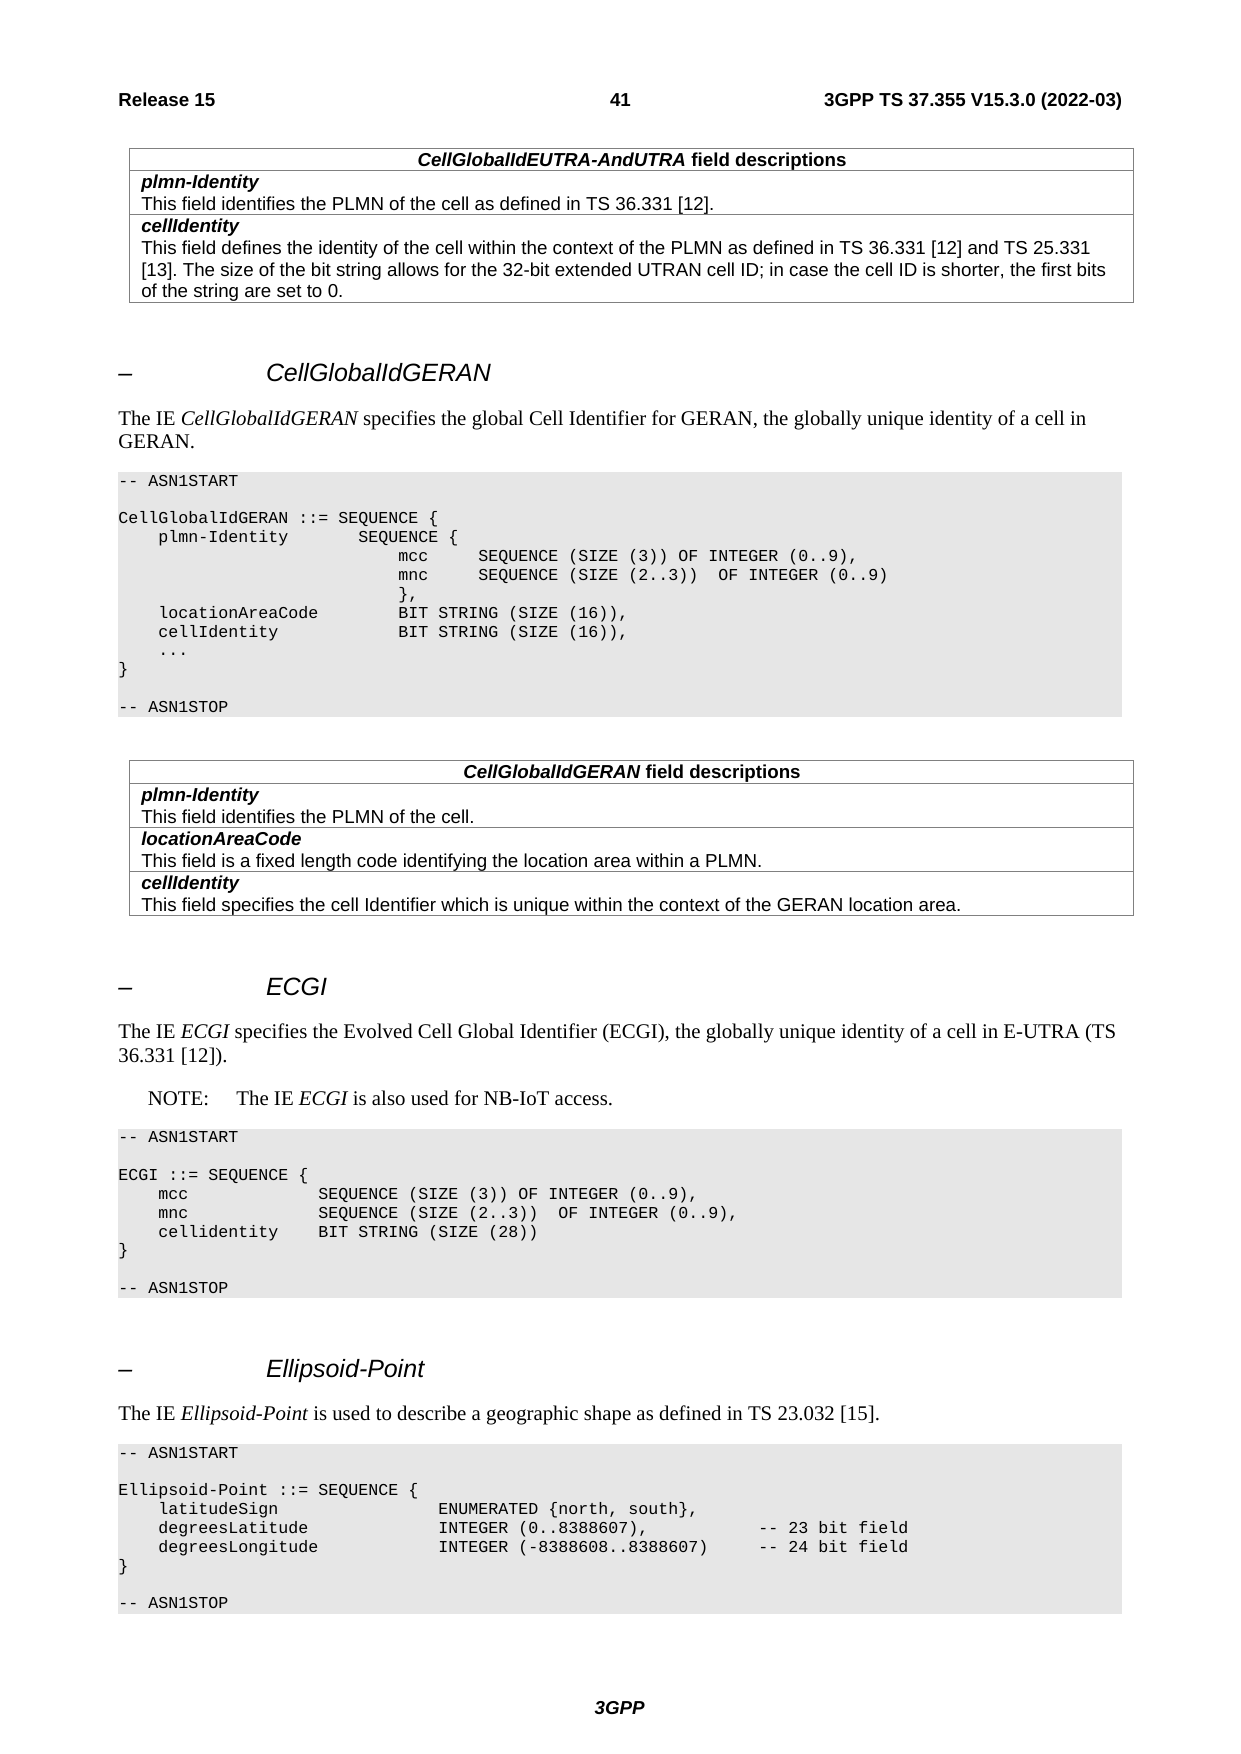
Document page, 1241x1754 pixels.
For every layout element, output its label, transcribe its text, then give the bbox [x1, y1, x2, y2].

subtitle – Ellipsoid-Point [118, 1354, 1122, 1383]
text CellGlobalIdGERAN ::= SEQUENCE { [118, 510, 1122, 529]
text ... [118, 642, 1122, 661]
text cellIdentity BIT STRING (SIZE (16)), [118, 623, 1122, 642]
text } [118, 1242, 1122, 1261]
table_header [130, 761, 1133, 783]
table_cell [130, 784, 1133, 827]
text The IE Ellipsoid-Point is used to describe a geographic shape as defined in TS 23.032 [15]. [118, 1401, 1122, 1425]
text -- ASN1START [118, 1129, 1122, 1148]
text The IE ECGI specifies the Evolved Cell Global Identifier (ECGI), the globally unique identity of a cell in E-UTRA (TS 36.331 [12]). [118, 1019, 1122, 1067]
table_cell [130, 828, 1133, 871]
text degreesLongitude INTEGER (-8388608..8388607) -- 24 bit field [118, 1538, 1122, 1557]
text -- ASN1STOP [118, 1595, 1122, 1614]
text -- ASN1START [118, 1444, 1122, 1463]
text latitudeSign ENUMERATED {north, south}, [118, 1501, 1122, 1519]
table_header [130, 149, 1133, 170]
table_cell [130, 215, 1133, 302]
subtitle – CellGlobalIdGERAN [118, 358, 1122, 387]
text locationAreaCode BIT STRING (SIZE (16)), [118, 604, 1122, 623]
text ECGI ::= SEQUENCE { [118, 1167, 1122, 1185]
text -- ASN1STOP [118, 698, 1122, 717]
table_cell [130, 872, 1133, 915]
text plmn-Identity SEQUENCE { [118, 529, 1122, 548]
text }, [118, 585, 1122, 604]
text -- ASN1START [118, 472, 1122, 491]
text Ellipsoid-Point ::= SEQUENCE { [118, 1482, 1122, 1501]
text } [118, 1557, 1122, 1576]
text mnc SEQUENCE (SIZE (2..3)) OF INTEGER (0..9), [118, 1204, 1122, 1223]
text mcc SEQUENCE (SIZE (3)) OF INTEGER (0..9), [118, 1185, 1122, 1204]
text mnc SEQUENCE (SIZE (2..3)) OF INTEGER (0..9) [118, 567, 1122, 585]
text degreesLatitude INTEGER (0..8388607), -- 23 bit field [118, 1519, 1122, 1538]
text cellidentity BIT STRING (SIZE (28)) [118, 1223, 1122, 1242]
subtitle – ECGI [118, 972, 1122, 1000]
text NOTE: The IE ECGI is also used for NB-IoT access. [148, 1086, 1122, 1110]
text -- ASN1STOP [118, 1280, 1122, 1298]
text } [118, 661, 1122, 680]
text The IE CellGlobalIdGERAN specifies the global Cell Identifier for GERAN, the globally unique identity of a cell in GERAN. [118, 405, 1122, 453]
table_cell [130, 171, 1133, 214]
text mcc SEQUENCE (SIZE (3)) OF INTEGER (0..9), [118, 548, 1122, 567]
